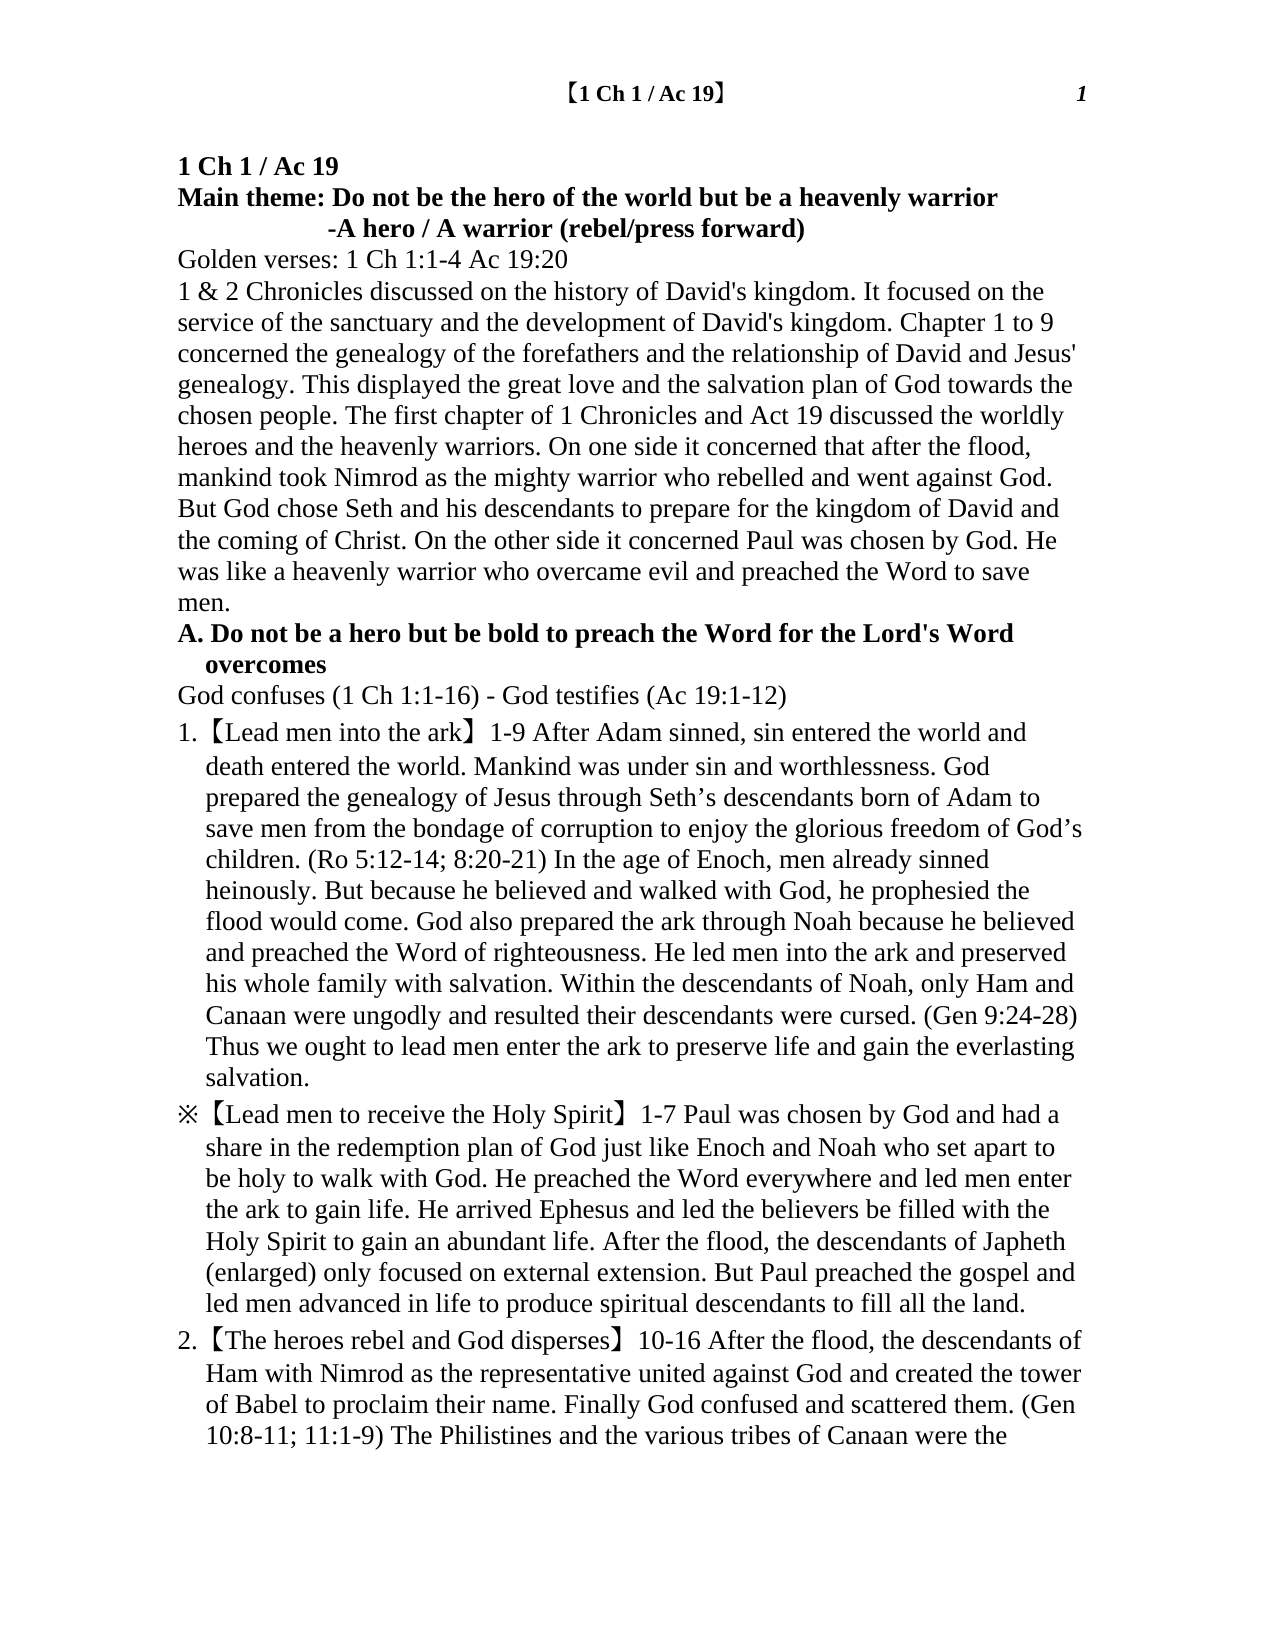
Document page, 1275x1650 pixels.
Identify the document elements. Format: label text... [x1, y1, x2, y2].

text 1 & 2 Chronicles discussed on the history of David's kingdom. It focused on the service of the sanctuary and the development of David's kingdom. Chapter 1 to 9 concerned the genealogy of the forefathers and the relationship of David and Jesus' genealogy. This displayed the great love and the salvation plan of God towards the chosen people. The first chapter of 1 Chronicles and Act 19 discussed the worldly heroes and the heavenly warriors. On one side it concerned that after the flood, mankind took Nimrod as the mighty warrior who rebelled and went against God. But God chose Seth and his descendants to prepare for the kingdom of David and the coming of Christ. On the other side it concerned Paul was chosen by God. He was like a heavenly warrior who overcame evil and preached the Word to save men. [177, 274, 1087, 617]
text 1.【Lead men into the ark】1-9 After Adam sinned, sin entered the world and death entered the world. Mankind was under sin and worthlessness. God prepared the genealogy of Jesus through Seth’s descendants born of Adam to save men from the bondage of corruption to enjoy the glorious freedom of God’s children. (Ro 5:12-14; 8:20-21) In the age of Enoch, men already sinned heinously. But because he believed and walked with God, he prophesied the flood would come. God also prepared the ark through Noah because he believed and preached the Word of righteousness. He led men into the ark and preserved his whole family with salvation. Within the descendants of Noah, only Ham and Canaan were ungodly and resulted their descendants were cursed. (Gen 9:24-28) Thus we ought to lead men enter the ark to preserve life and gain the everlasting salvation. [177, 711, 1087, 1092]
text God confuses (1 Ch 1:1-16) - God testifies (Ac 19:1-12) [177, 679, 1087, 711]
text A. Do not be a hero but be bold to preach the Word for the Lord's Word overcomes [177, 617, 1087, 679]
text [177, 1318, 1087, 1450]
text ※【Lead men to receive the Holy Spirit】1-7 Paul was chosen by God and had a share in the redemption plan of God just like Enoch and Noah who set apart to be holy to walk with God. He preached the Word everywhere and led men enter the ark to gain life. He arrived Ephesus and led the believers be filled with the Holy Spirit to gain an abundant life. After the flood, the descendants of Japheth (enlarged) only focused on external extension. But Paul preached the gospel and led men advanced in life to produce spiritual descendants to fill all the land. [177, 1092, 1087, 1318]
text Golden verses: 1 Ch 1:1-4 Ac 19:20 [177, 243, 1087, 274]
text Main theme: Do not be the hero of the world but be a heavenly warrior [177, 181, 1087, 212]
text 1 Ch 1 / Ac 19 [177, 150, 1087, 181]
text -A hero / A warrior (rebel/press forward) [177, 212, 1087, 243]
